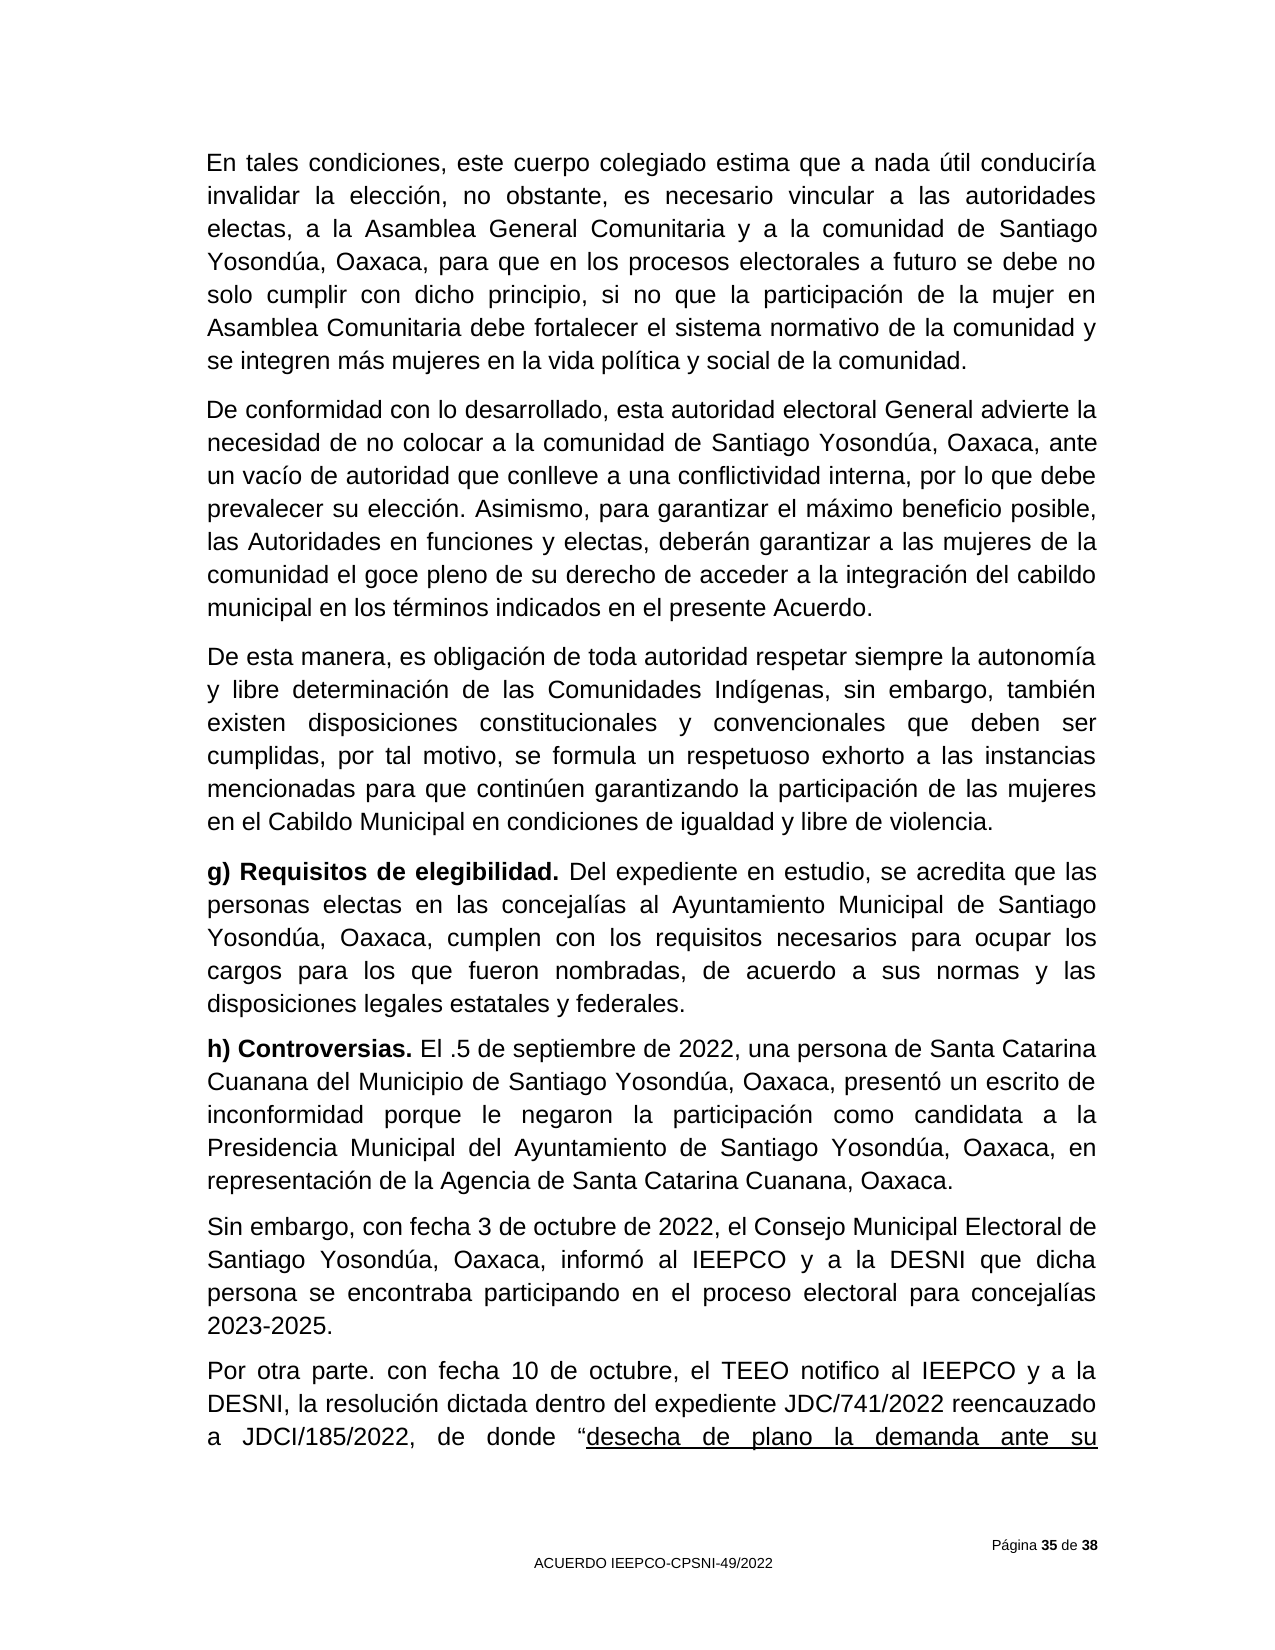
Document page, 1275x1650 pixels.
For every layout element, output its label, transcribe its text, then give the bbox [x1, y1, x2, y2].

text De esta manera, es obligación de toda autoridad respetar siempre la autonomía y libre determinación de las Comunidades Indígenas, sin embargo, también existen disposiciones constitucionales y convencionales que deben ser cumplidas, por tal motivo, se formula un respetuoso exhorto a las instancias mencionadas para que continúen garantizando la participación de las mujeres en el Cabildo Municipal en condiciones de igualdad y libre de violencia. [207, 642, 1098, 836]
text En tales condiciones, este cuerpo colegiado estima que a nada útil conduciría invalidar la elección, no obstante, es necesario vincular a las autoridades electas, a la Asamblea General Comunitaria y a la comunidad de Santiago Yosondúa, Oaxaca, para que en los procesos electorales a futuro se debe no solo cumplir con dicho principio, si no que la participación de la mujer en Asamblea Comunitaria debe fortalecer el sistema normativo de la comunidad y se integren más mujeres en la vida política y social de la comunidad. [206, 148, 1098, 374]
text De conformidad con lo desarrollado, esta autoridad electoral General advierte la necesidad de no colocar a la comunidad de Santiago Yosondúa, Oaxaca, ante un vacío de autoridad que conlleve a una conflictividad interna, por lo que debe prevalecer su elección. Asimismo, para garantizar el máximo beneficio posible, las Autoridades en funciones y electas, deberán garantizar a las mujeres de la comunidad el goce pleno de su derecho de acceder a la integración del cabildo municipal en los términos indicados en el presente Acuerdo. [206, 395, 1098, 622]
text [207, 1356, 1098, 1451]
text Sin embargo, con fecha 3 de octubre de 2022, el Consejo Municipal Electoral de Santiago Yosondúa, Oaxaca, informó al IEEPCO y a la DESNI que dicha persona se encontraba participando en el proceso electoral para concejalías 2023-2025. [207, 1212, 1098, 1339]
text h) Controversias. El .5 de septiembre de 2022, una persona de Santa Catarina Cuanana del Municipio de Santiago Yosondúa, Oaxaca, presentó un escrito de inconformidad porque le negaron la participación como candidata a la Presidencia Municipal del Ayuntamiento de Santiago Yosondúa, Oaxaca, en representación de la Agencia de Santa Catarina Cuanana, Oaxaca. [207, 1034, 1098, 1195]
text g) Requisitos de elegibilidad. Del expediente en estudio, se acredita que las personas electas en las concejalías al Ayuntamiento Municipal de Santiago Yosondúa, Oaxaca, cumplen con los requisitos necesarios para ocupar los cargos para los que fueron nombradas, de acuerdo a sus normas y las disposiciones legales estatales y federales. [207, 857, 1098, 1017]
